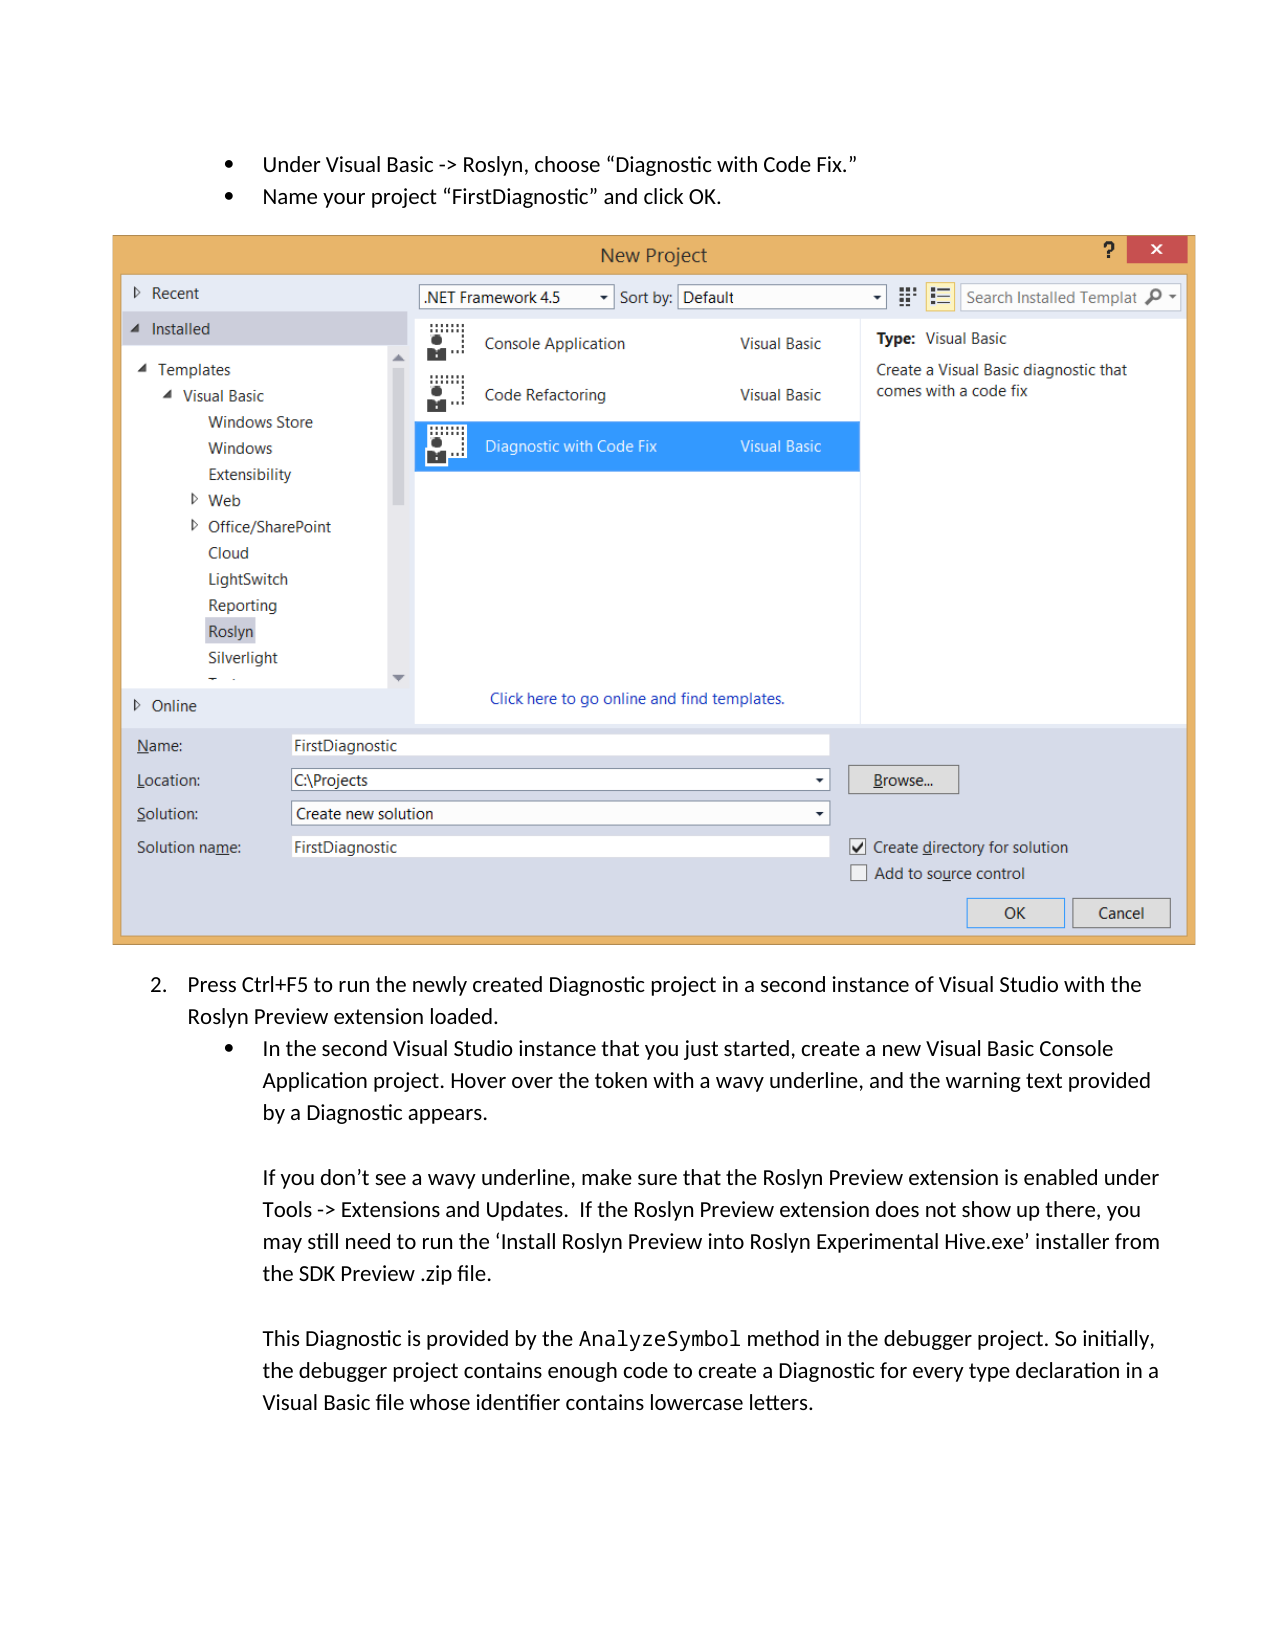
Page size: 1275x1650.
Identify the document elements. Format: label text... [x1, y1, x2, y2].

list Under Visual Basic -> Roslyn, choose “Diagnostic with Code Fix.” [225, 150, 1162, 178]
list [225, 1034, 1162, 1449]
list Press Ctrl+F5 to run the newly created Diagnostic project in a second instance of Visual Studio with the Roslyn Preview extension loaded. [150, 970, 1162, 1030]
list Name your project “FirstDiagnostic” and click OK. [225, 182, 1162, 210]
picture [112, 235, 1196, 945]
